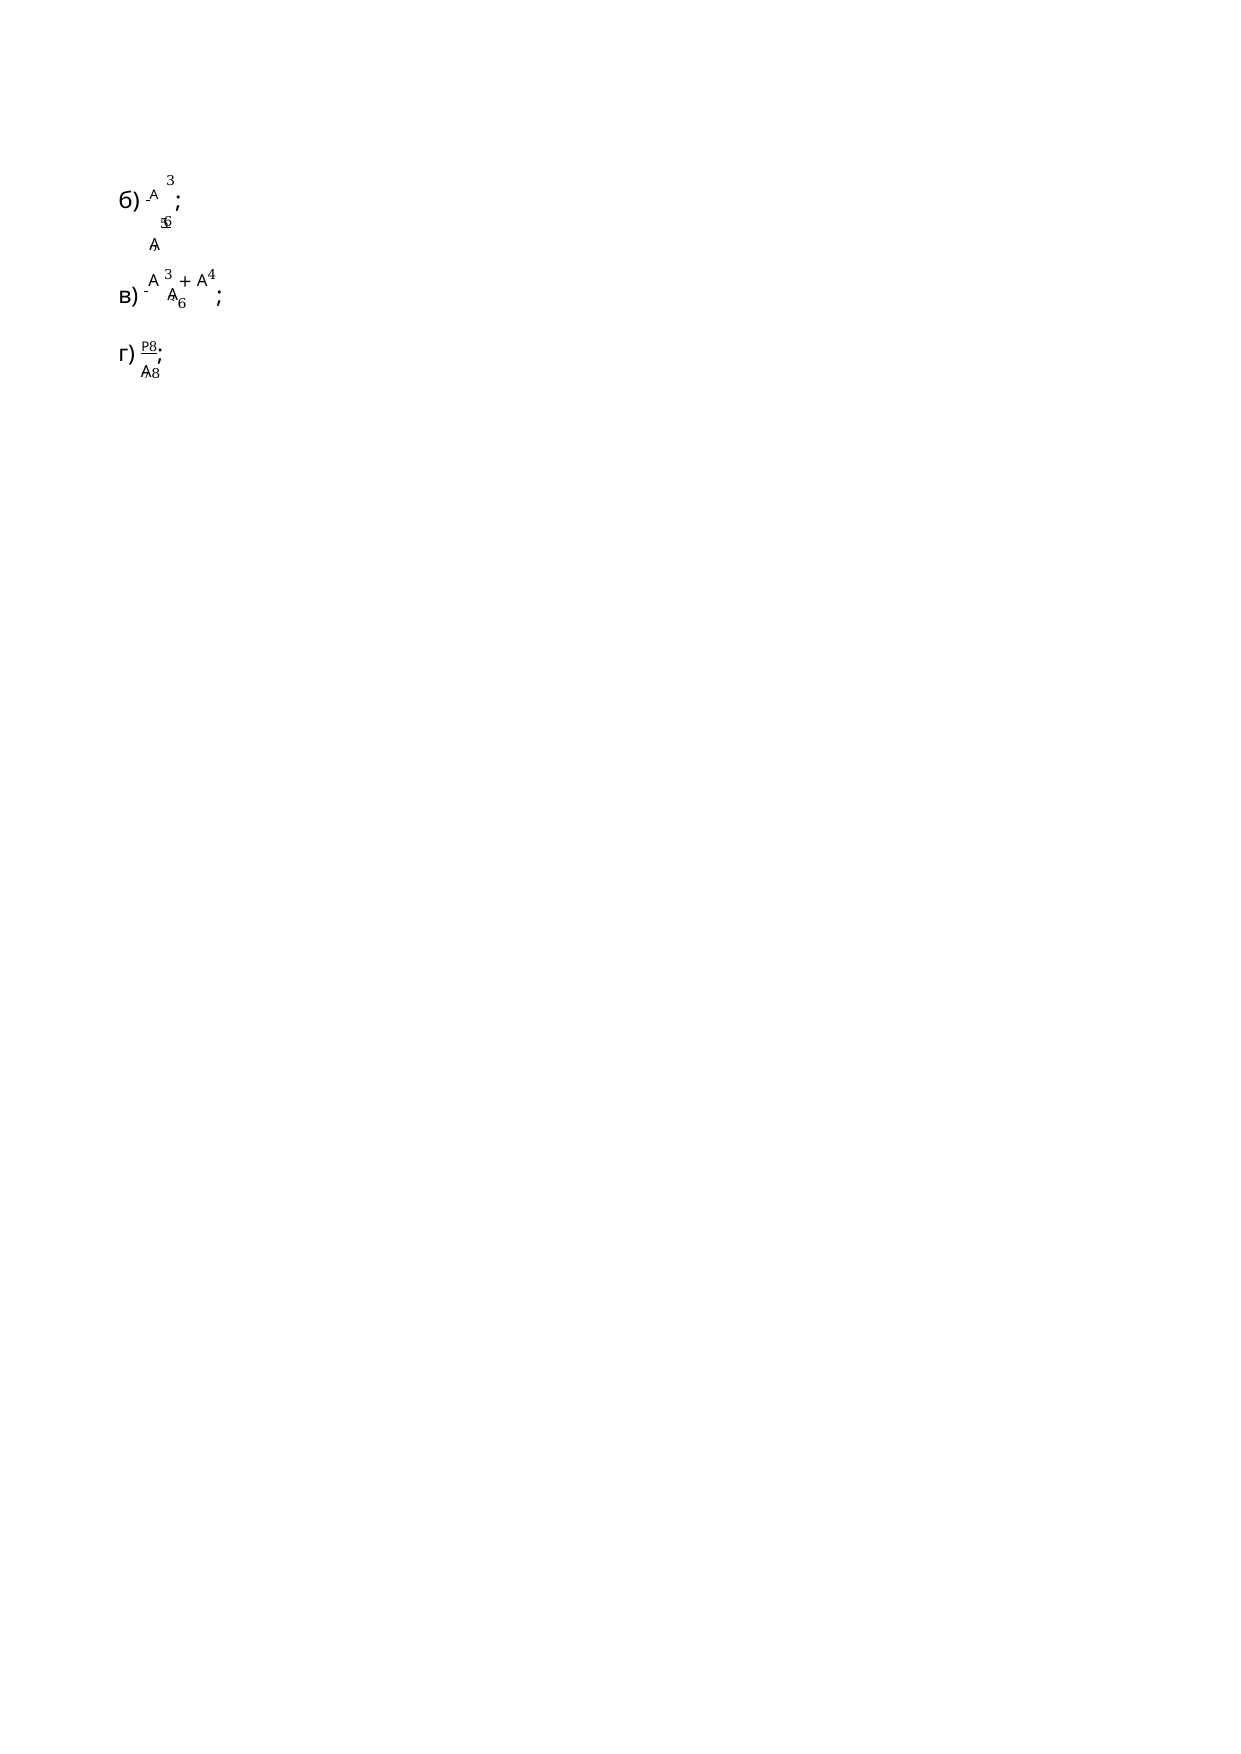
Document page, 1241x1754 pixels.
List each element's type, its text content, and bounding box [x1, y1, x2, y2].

text б) А 3; [118, 179, 1137, 216]
text 6 [177, 296, 1137, 312]
text 5 [159, 216, 1137, 231]
text 8 [151, 367, 1137, 381]
text г) Р8; [118, 341, 1137, 367]
text в) А 3 + А4; [118, 253, 1137, 295]
